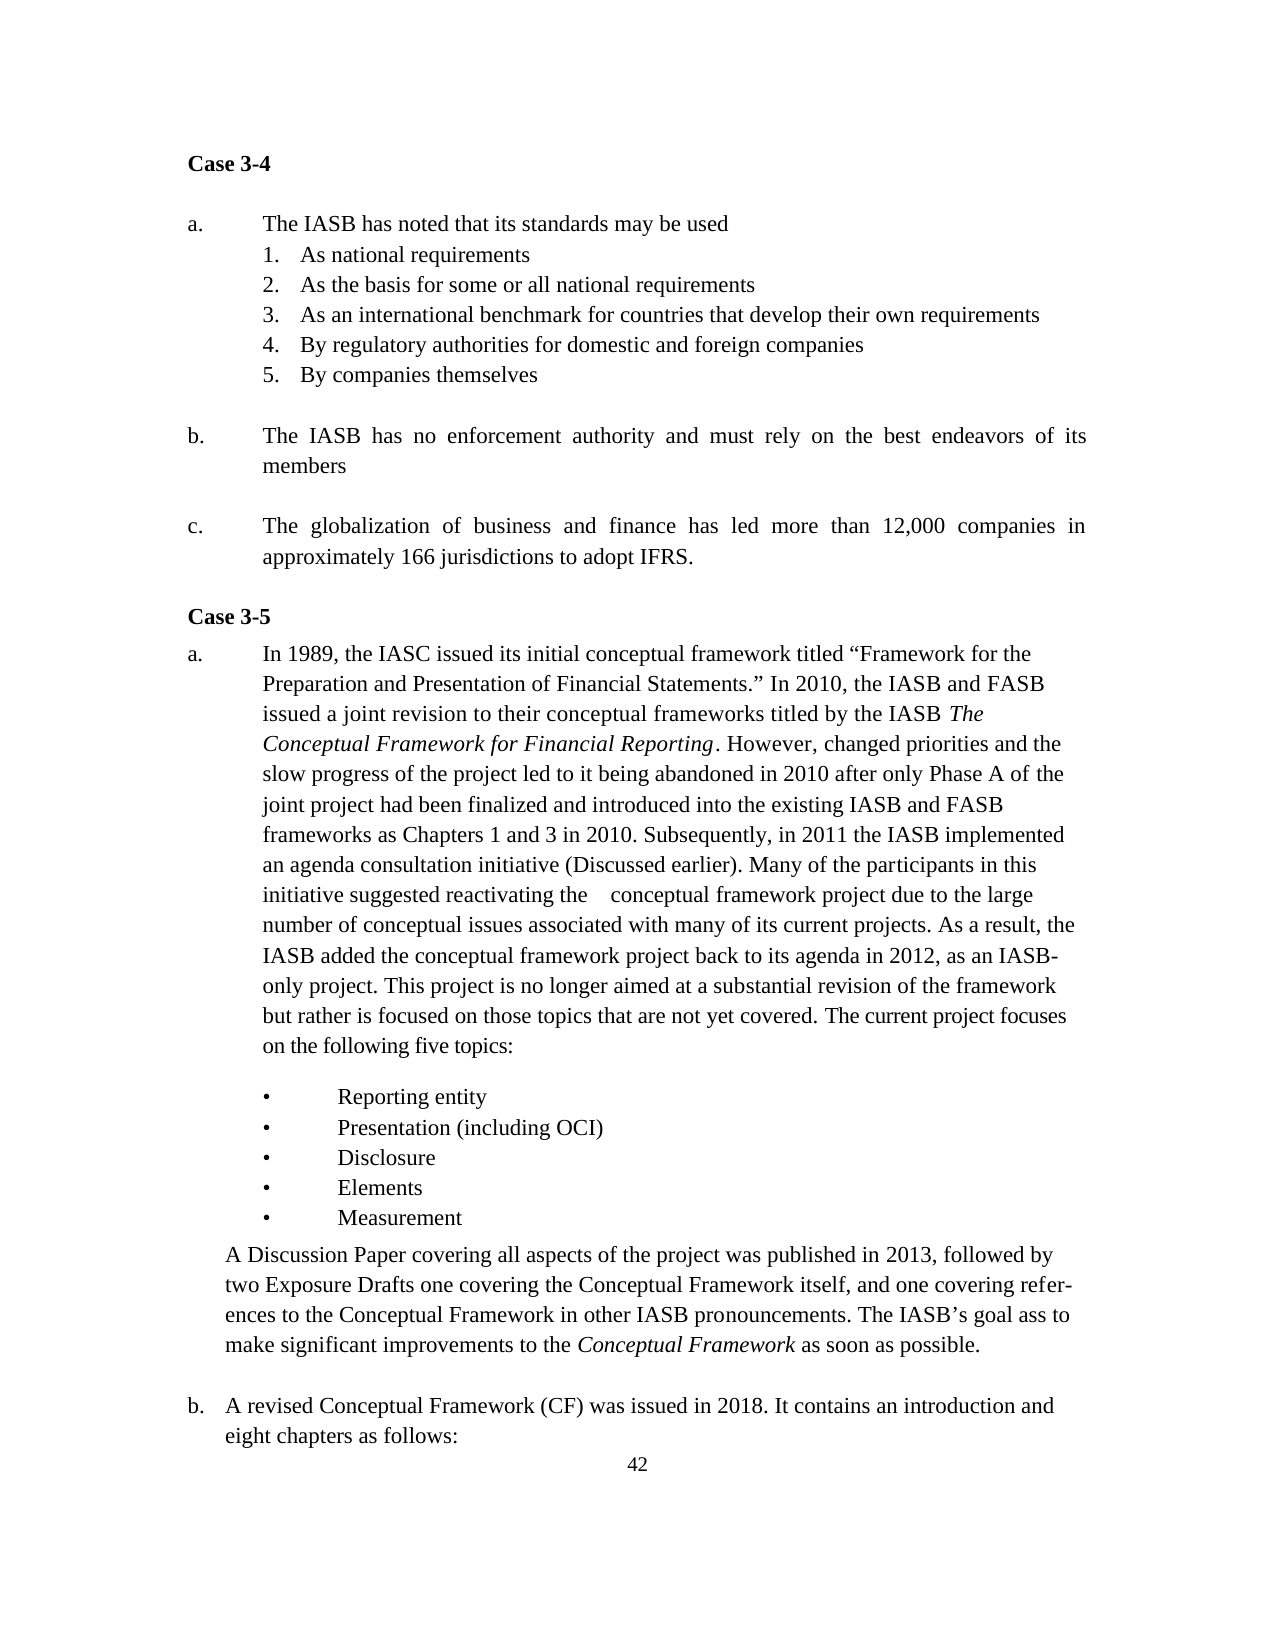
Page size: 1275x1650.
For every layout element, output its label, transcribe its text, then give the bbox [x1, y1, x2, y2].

text • Disclosure [187, 1144, 1087, 1170]
text • Reporting entity [187, 1083, 1087, 1110]
text • Measurement [187, 1204, 1087, 1231]
text 2. As the basis for some or all national requirements [187, 271, 1087, 297]
text b. The IASB has no enforcement authority and must rely on the best endeavors of its members [187, 422, 1087, 478]
list A revised Conceptual Framework (CF) was issued in 2018. It contains an introduction and eight chapters as follows: [187, 1392, 1087, 1448]
text 3. As an international benchmark for countries that develop their own requirements [187, 301, 1087, 327]
text • Presentation (including OCI) [187, 1113, 1087, 1140]
text a. The IASB has noted that its standards may be used [187, 210, 1087, 237]
text c. The globalization of business and finance has led more than 12,000 companies in approximately 166 jurisdictions to adopt IFRS. [187, 512, 1087, 569]
text 1. As national requirements [187, 241, 1087, 267]
text Case 3-5 [187, 603, 1087, 629]
text • Elements [187, 1174, 1087, 1200]
text 4. By regulatory authorities for domestic and foreign companies [187, 331, 1087, 358]
text Case 3-4 [187, 150, 1087, 176]
text A Discussion Paper covering all aspects of the project was published in 2013, followed by two Exposure Drafts one covering the Conceptual Framework itself, and one covering references to the Conceptual Framework in other IASB pronouncements. The IASB’s goal ass to make significant improvements to the Conceptual Framework as soon as possible. [225, 1241, 1087, 1358]
text 5. By companies themselves [187, 361, 1087, 388]
list In 1989, the IASC issued its initial conceptual framework titled “Framework for the Preparation and Presentation of Financial Statements.” In 2010, the IASB and FASB issued a joint revision to their conceptual frameworks titled by the IASB The Conceptual Framework for Financial Reporting. However, changed priorities and the slow progress of the project led to it being abandoned in 2010 after only Phase A of the joint project had been finalized and introduced into the existing IASB and FASB frameworks as Chapters 1 and 3 in 2010. Subsequently, in 2011 the IASB implemented an agenda consultation initiative (Discussed earlier). Many of the participants in this initiative suggested reactivating the conceptual framework project due to the large number of conceptual issues associated with many of its current projects. As a result, the IASB added the conceptual framework project back to its agenda in 2012, as an IASB-only project. This project is no longer aimed at a substantial revision of the framework but rather is focused on those topics that are not yet covered. The current project focuses on the following five topics: [187, 639, 1087, 1059]
